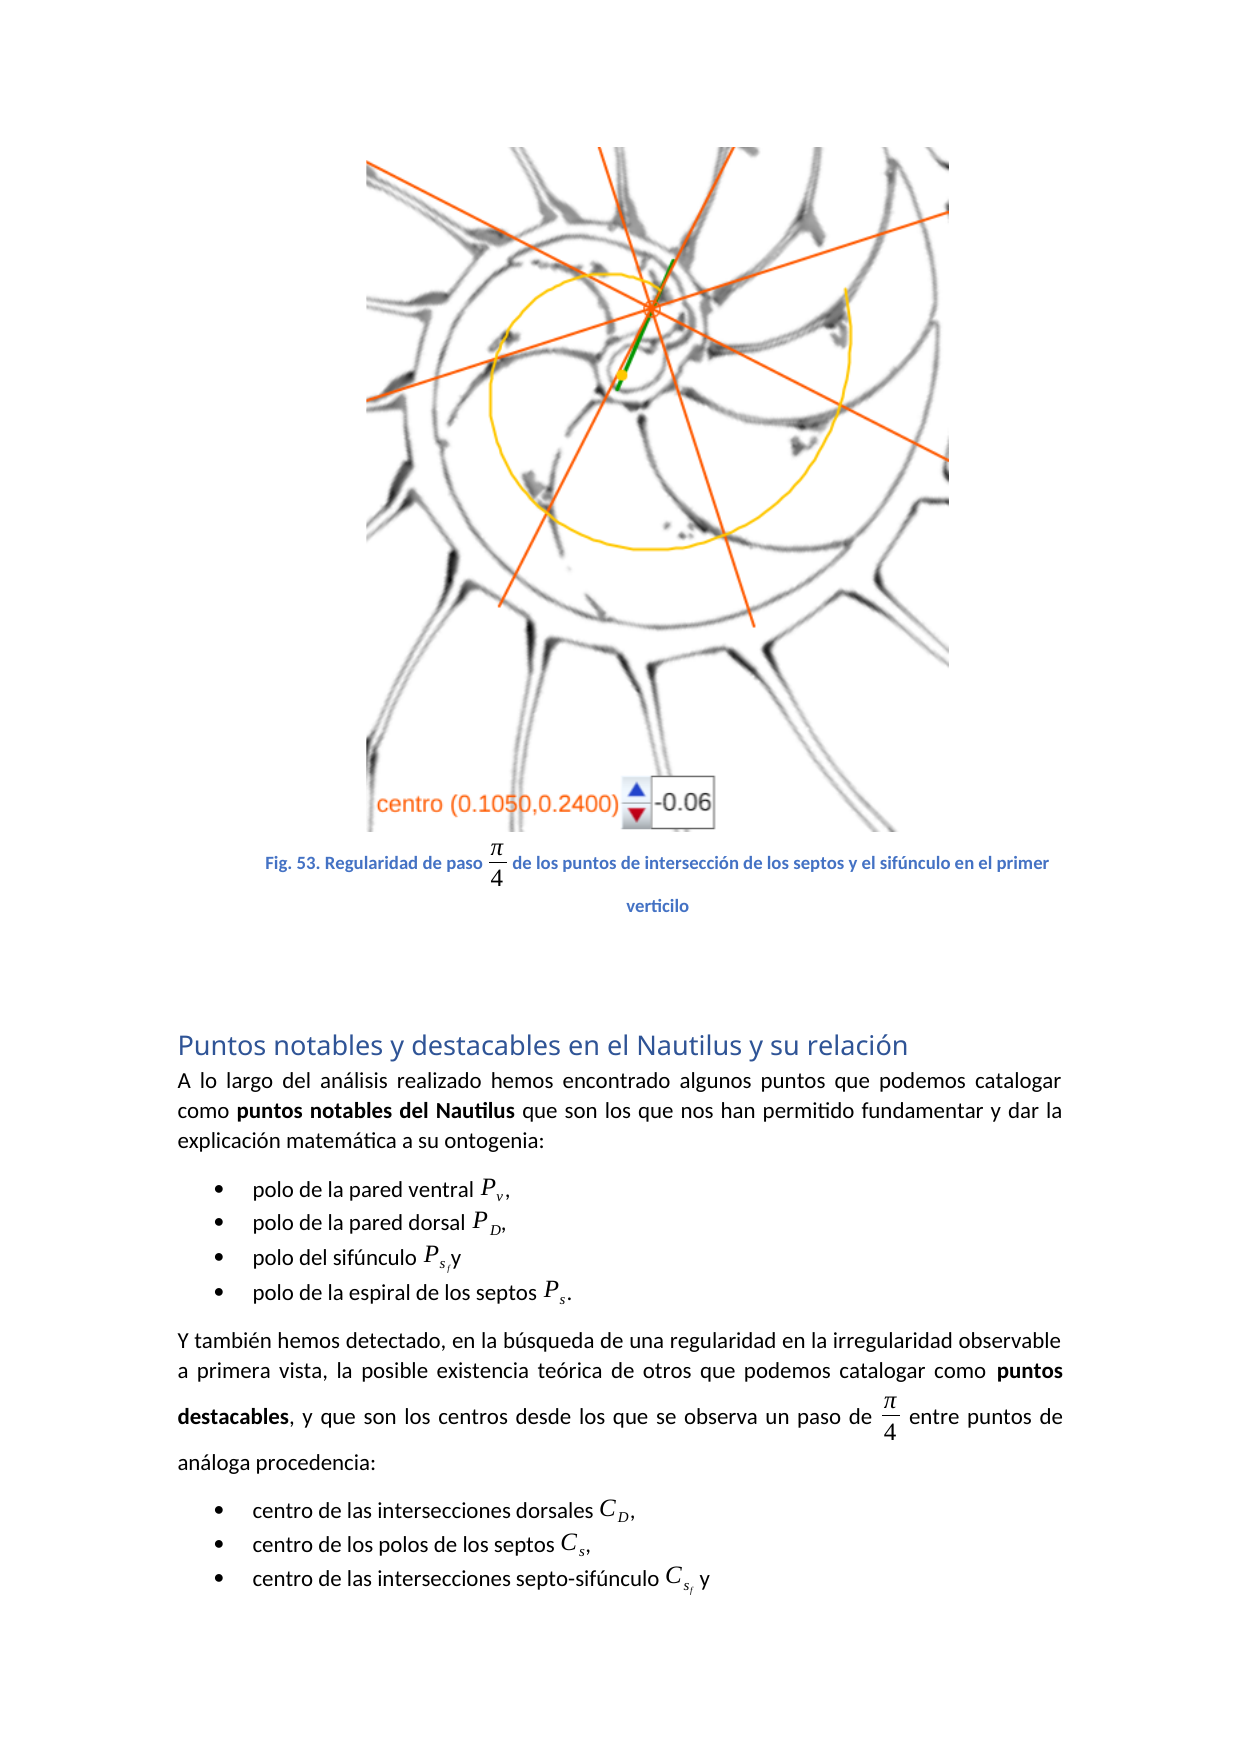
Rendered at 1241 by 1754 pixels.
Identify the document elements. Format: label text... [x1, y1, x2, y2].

list polo de la pared ventral , [215, 1173, 1063, 1205]
list centro de los polos de los septos , [215, 1528, 1063, 1560]
list centro de las intersecciones septo-sifúnculo y [215, 1562, 1063, 1595]
list polo de la espiral de los septos . [215, 1276, 1063, 1307]
list centro de las intersecciones dorsales , [215, 1495, 1063, 1526]
text Y también hemos detectado, en la búsqueda de una regularidad en la irregularidad observable a primera vista, la posible existencia teórica de otros que podemos catalogar como puntos destacables, y que son los centros desde los que se observa un paso de entre puntos de análoga procedencia: [177, 1326, 1063, 1476]
list polo del sifúnculo y [215, 1240, 1063, 1274]
list polo de la pared dorsal , [215, 1207, 1063, 1238]
list Fig. 53. Regularidad de paso de los puntos de intersección de los septos y el sifúnculo en el primer verticilo [252, 833, 1063, 917]
subtitle Puntos notables y destacables en el Nautilus y su relación [177, 1026, 1063, 1063]
text A lo largo del análisis realizado hemos encontrado algunos puntos que podemos catalogar como puntos notables del Nautilus que son los que nos han permitido fundamentar y dar la explicación matemática a su ontogenia: [177, 1066, 1063, 1154]
picture [366, 147, 949, 832]
